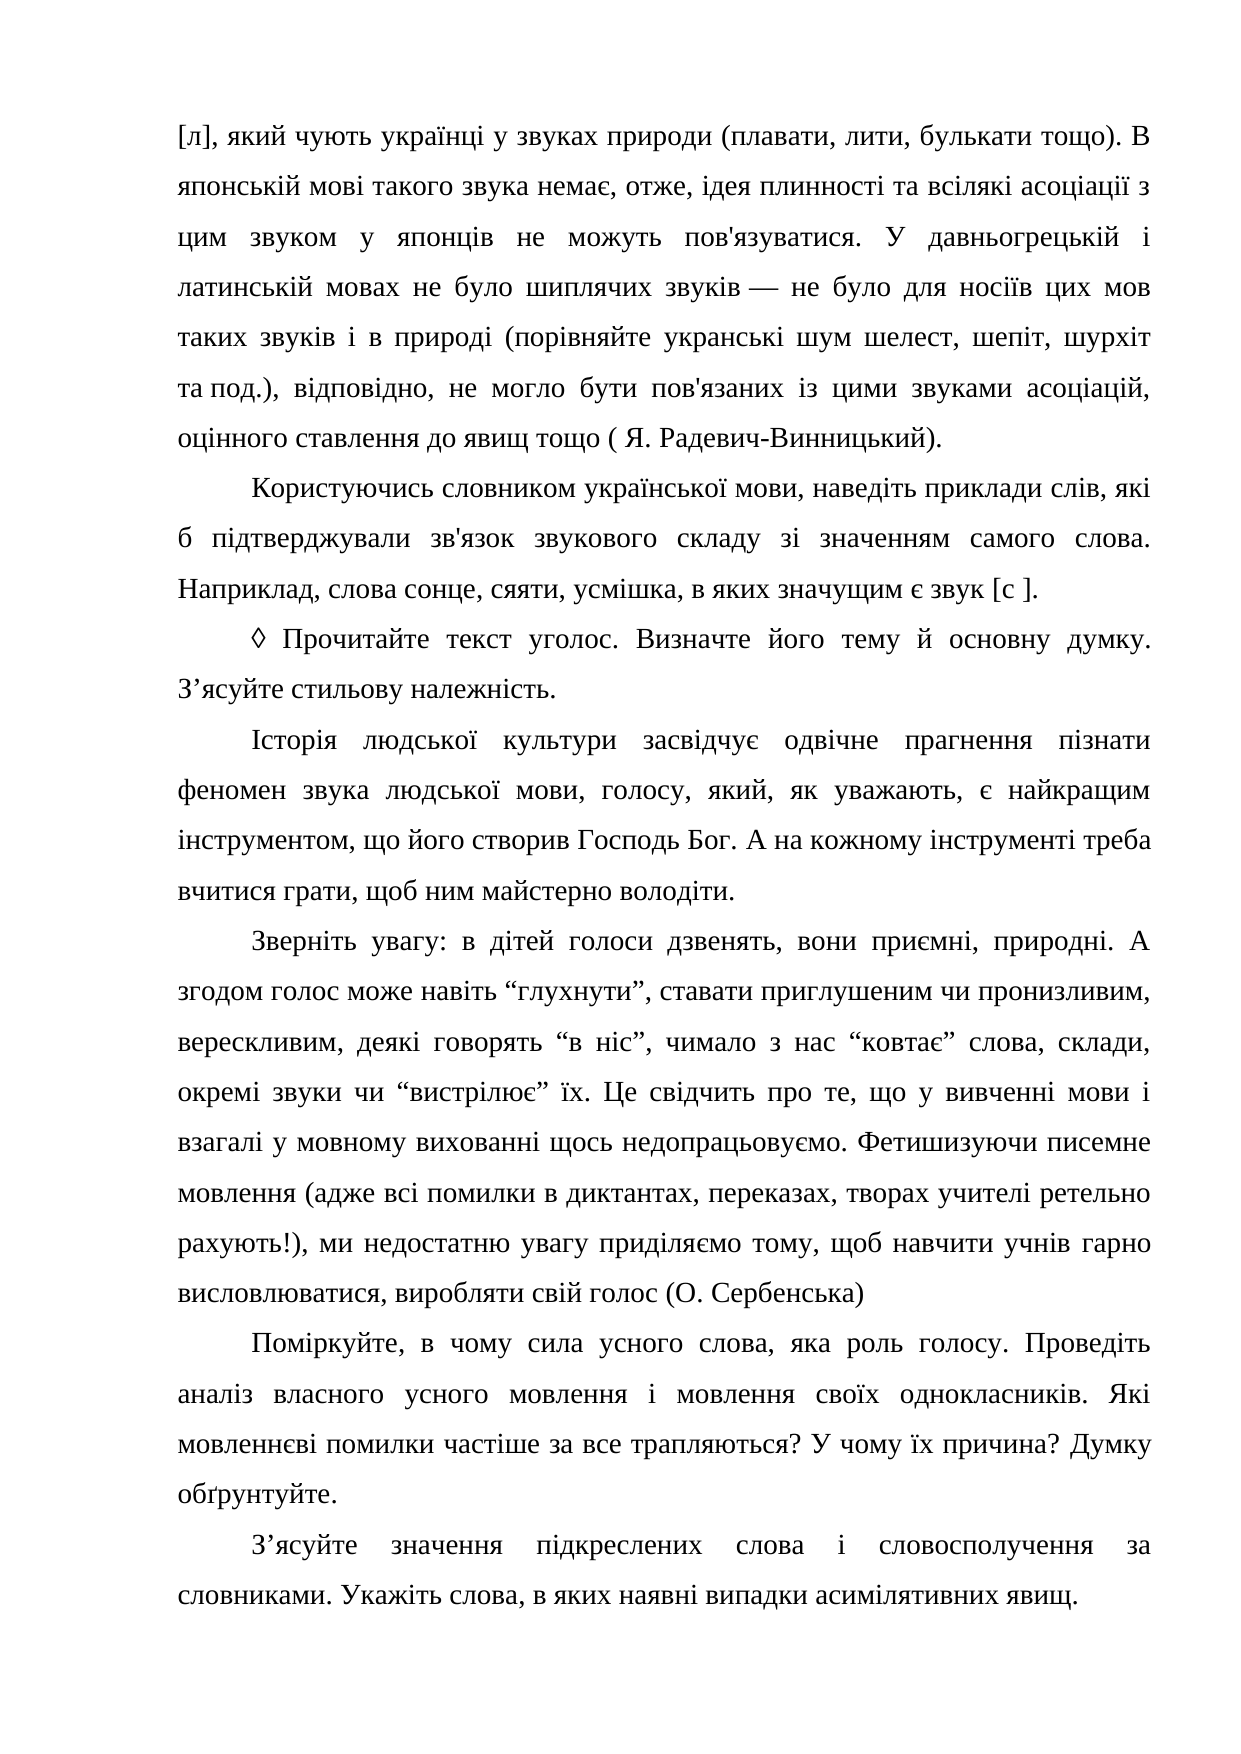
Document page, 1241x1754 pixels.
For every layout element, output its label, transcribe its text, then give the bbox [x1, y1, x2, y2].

text Користуючись словником української мови, наведіть приклади слів, які б підтверджували зв'язок звукового складу зі значенням самого слова. Наприклад, слова сонце, сяяти, усмішка, в яких значущим є звук [с ]. [177, 470, 1152, 604]
text Історія людської культури засвідчує одвічне прагнення пізнати феномен звука людської мови, голосу, який, як уважають, є найкращим інструментом, що його створив Господь Бог. А на кожному інструменті треба вчитися грати, щоб ним майстерно володіти. [177, 722, 1152, 906]
text Поміркуйте, в чому сила усного слова, яка роль голосу. Проведіть аналіз власного усного мовлення і мовлення своїх однокласників. Які мовленнєві помилки частіше за все трапляються? У чому їх причина? Думку обґрунтуйте. [177, 1326, 1152, 1510]
text ◊ Прочитайте текст уголос. Визначте його тему й основну думку. З’ясуйте стильову належність. [177, 621, 1152, 705]
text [177, 118, 1152, 453]
text З’ясуйте значення підкреслених слова і словосполучення за словниками. Укажіть слова, в яких наявні випадки асимілятивних явищ. [177, 1527, 1152, 1611]
text Зверніть увагу: в дітей голоси дзвенять, вони приємні, природні. А згодом голос може навіть “глухнути”, ставати приглушеним чи пронизливим, верескливим, деякі говорять “в ніс”, чимало з нас “ковтає” слова, склади, окремі звуки чи “вистрілює” їх. Це свідчить про те, що у вивченні мови і взагалі у мовному вихованні щось недопрацьовуємо. Фетишизуючи писемне мовлення (адже всі помилки в диктантах, переказах, творах учителі ретельно рахують!), ми недостатню увагу приділяємо тому, щоб навчити учнів гарно висловлюватися, виробляти свій голос (О. Сербенська) [177, 923, 1152, 1309]
